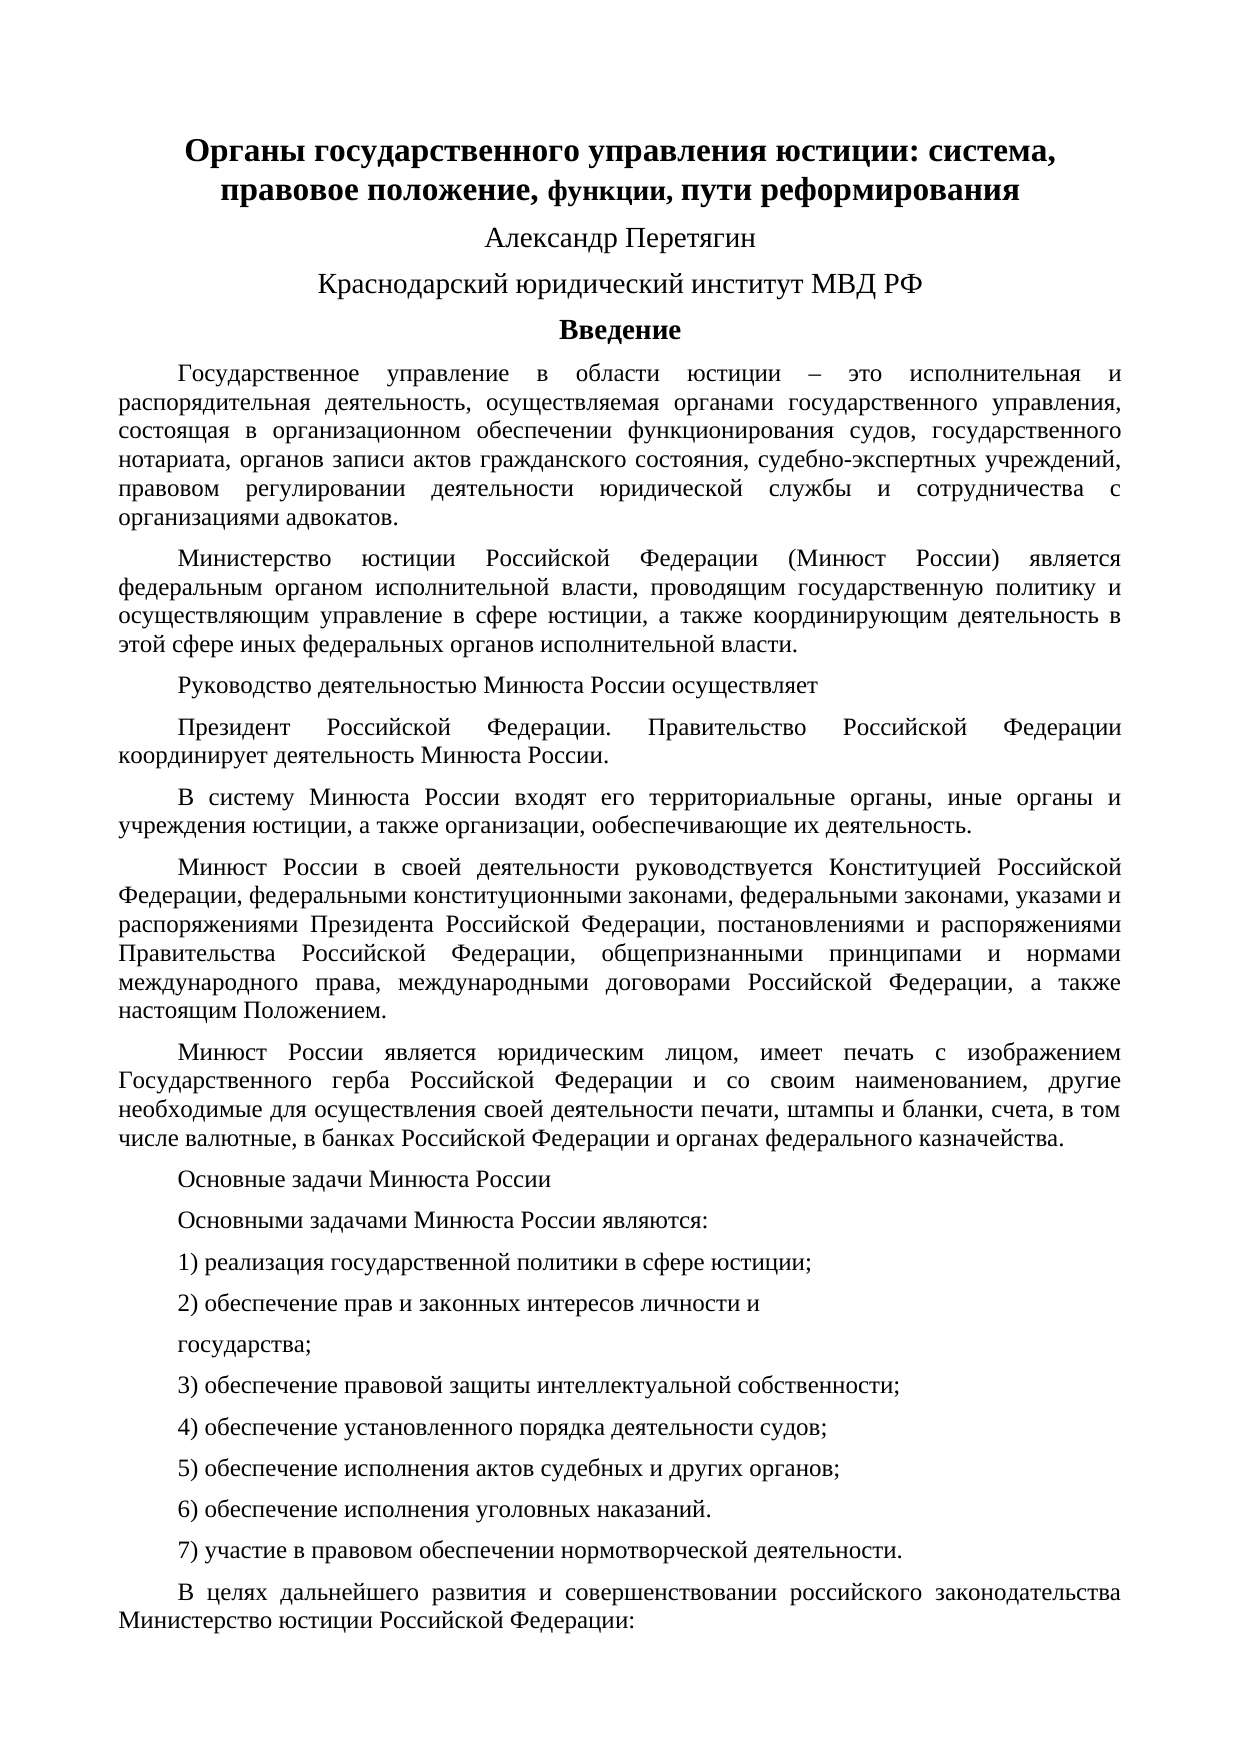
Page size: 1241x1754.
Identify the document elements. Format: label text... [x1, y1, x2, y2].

text 6) обеспечение исполнения уголовных наказаний. [118, 1494, 1122, 1523]
text Александр Перетягин [118, 220, 1122, 253]
text 3) обеспечение правовой защиты интеллектуальной собственности; [118, 1370, 1122, 1399]
text В целях дальнейшего развития и совершенствовании российского законодательства Министерство юстиции Российской Федерации: [118, 1577, 1122, 1634]
text Основными задачами Минюста России являются: [118, 1205, 1122, 1234]
text Президент Российской Федерации. Правительство Российской Федерации координирует деятельность Минюста России. [118, 712, 1122, 769]
text В систему Минюста России входят его территориальные органы, иные органы и учреждения юстиции, а также организации, ообеспечивающие их деятельность. [118, 782, 1122, 839]
text 1) реализация государственной политики в сфере юстиции; [118, 1247, 1122, 1275]
text Министерство юстиции Российской Федерации (Минюст России) является федеральным органом исполнительной власти, проводящим государственную политику и осуществляющим управление в сфере юстиции, а также координирующим деятельность в этой сфере иных федеральных органов исполнительной власти. [118, 543, 1122, 658]
text Краснодарский юридический институт МВД РФ [118, 266, 1122, 299]
text 2) обеспечение прав и законных интересов личности и [118, 1288, 1122, 1317]
text Введение [118, 312, 1122, 345]
text Минюст России является юридическим лицом, имеет печать с изображением Государственного герба Российской Федерации и со своим наименованием, другие необходимые для осуществления своей деятельности печати, штампы и бланки, счета, в том числе валютные, в банках Российской Федерации и органах федерального казначейства. [118, 1037, 1122, 1152]
text Государственное управление в области юстиции – это исполнительная и распорядительная деятельность, осуществляемая органами государственного управления, состоящая в организационном обеспечении функционирования судов, государственного нотариата, органов записи актов гражданского состояния, судебно-экспертных учреждений, правовом регулировании деятельности юридической службы и сотрудничества с организациями адвокатов. [118, 358, 1122, 530]
text Минюст России в своей деятельности руководствуется Конституцией Российской Федерации, федеральными конституционными законами, федеральными законами, указами и распоряжениями Президента Российской Федерации, постановлениями и распоряжениями Правительства Российской Федерации, общепризнанными принципами и нормами международного права, международными договорами Российской Федерации, а также настоящим Положением. [118, 852, 1122, 1024]
text государства; [118, 1329, 1122, 1358]
text Основные задачи Минюста России [118, 1164, 1122, 1193]
text 7) участие в правовом обеспечении нормотворческой деятельности. [118, 1535, 1122, 1564]
text 4) обеспечение установленного порядка деятельности судов; [118, 1412, 1122, 1440]
text 5) обеспечение исполнения актов судебных и других органов; [118, 1453, 1122, 1482]
text Руководство деятельностью Минюста России осуществляет [118, 670, 1122, 699]
text Органы государственного управления юстиции: система, правовое положение, функции, пути реформирования [118, 131, 1122, 207]
